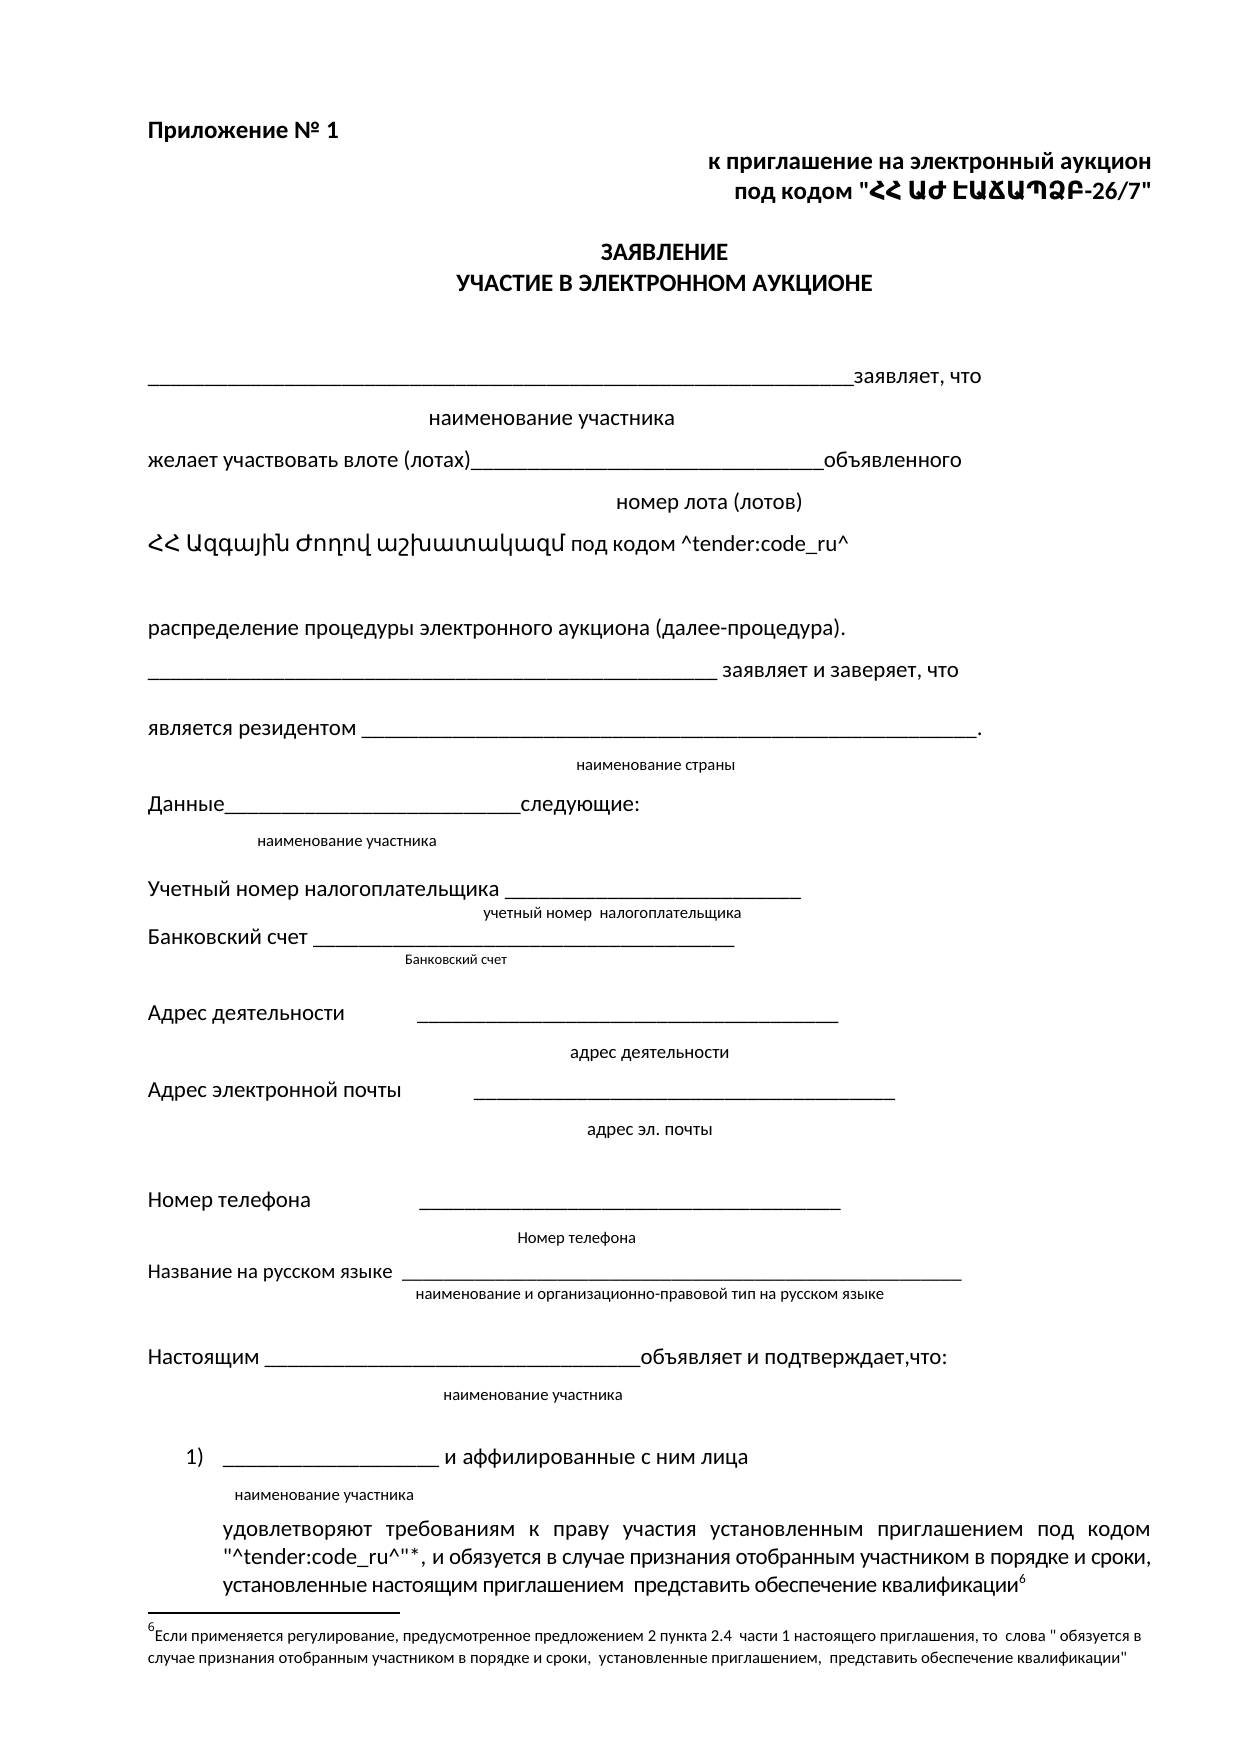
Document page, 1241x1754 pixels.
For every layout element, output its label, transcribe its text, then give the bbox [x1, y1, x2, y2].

text Учетный номер налогоплательщика __________________________ [148, 874, 1152, 902]
text наименование и организационно-правовой тип на русском языке [148, 1283, 1152, 1304]
text Номер телефона [517, 1227, 1152, 1248]
text распределение процедуры электронного аукциона (далее-процедура). [148, 613, 1152, 641]
text ______________________________________________________________заявляет, что [148, 361, 1152, 389]
text к приглашение на электронный аукцион [177, 145, 1152, 176]
list ___________________ и аффилированные с ним лица [185, 1442, 1152, 1470]
text является резидентом ______________________________________________________. [148, 713, 1152, 741]
text адрес эл. почты [148, 1117, 1152, 1140]
text __________________________________________________ заявляет и заверяет, что [148, 655, 1152, 683]
text наименование страны [576, 754, 1152, 775]
text Адрес деятельности _____________________________________ [148, 998, 1152, 1026]
text Данные__________________________следующие: [148, 789, 1152, 817]
list удовлетворяют требованиям к праву участия установленным приглашением под кодом "^tender:code_ru^"*, и обязуется в случае признания отобранным участником в порядке и сроки, установленные настоящим приглашением представить обеспечение квалификации [223, 1514, 1152, 1598]
text Адрес электронной почты _____________________________________ [148, 1075, 1152, 1103]
text ЗАЯВЛЕНИЕ [177, 237, 1152, 267]
text учетный номер налогоплательщика [148, 902, 1152, 922]
text Настоящим _________________________________объявляет и подтверждает,что: [148, 1342, 1152, 1370]
text номер лота (лотов) [606, 487, 1152, 515]
text наименование участника [148, 831, 1152, 851]
text наименование участника [443, 1384, 1152, 1404]
text ՀՀ Ազգային Ժողով աշխատակազմ под кодом ^tender:code_ru^ [148, 529, 1152, 557]
text УЧАСТИЕ В ЭЛЕКТРОННОМ АУКЦИОНЕ [177, 267, 1152, 298]
text желает участвовать влоте (лотах)_______________________________объявленного [148, 445, 1152, 473]
text адрес деятельности [148, 1040, 1152, 1063]
text наименование участника [148, 1484, 1152, 1504]
text Банковский счет _____________________________________ [148, 922, 1152, 950]
text под кодом "ՀՀ ԱԺ ԷԱՃԱՊՁԲ-26/7" [177, 176, 1152, 206]
text наименование участника [428, 403, 1152, 431]
text Название на русском языке ______________________________________________________ [148, 1258, 1152, 1283]
text Номер телефона _____________________________________ [148, 1186, 1152, 1213]
text Банковский счет [148, 950, 1152, 968]
text 2.4 На этапе аукциона участник представляет сниженные ценовые предложения в порядке, установленном пунктом 2.2 части 2 настоящего приглашения, без необходимости загрузки новых документов в систему. Приложение № 1 [148, 86, 1152, 145]
